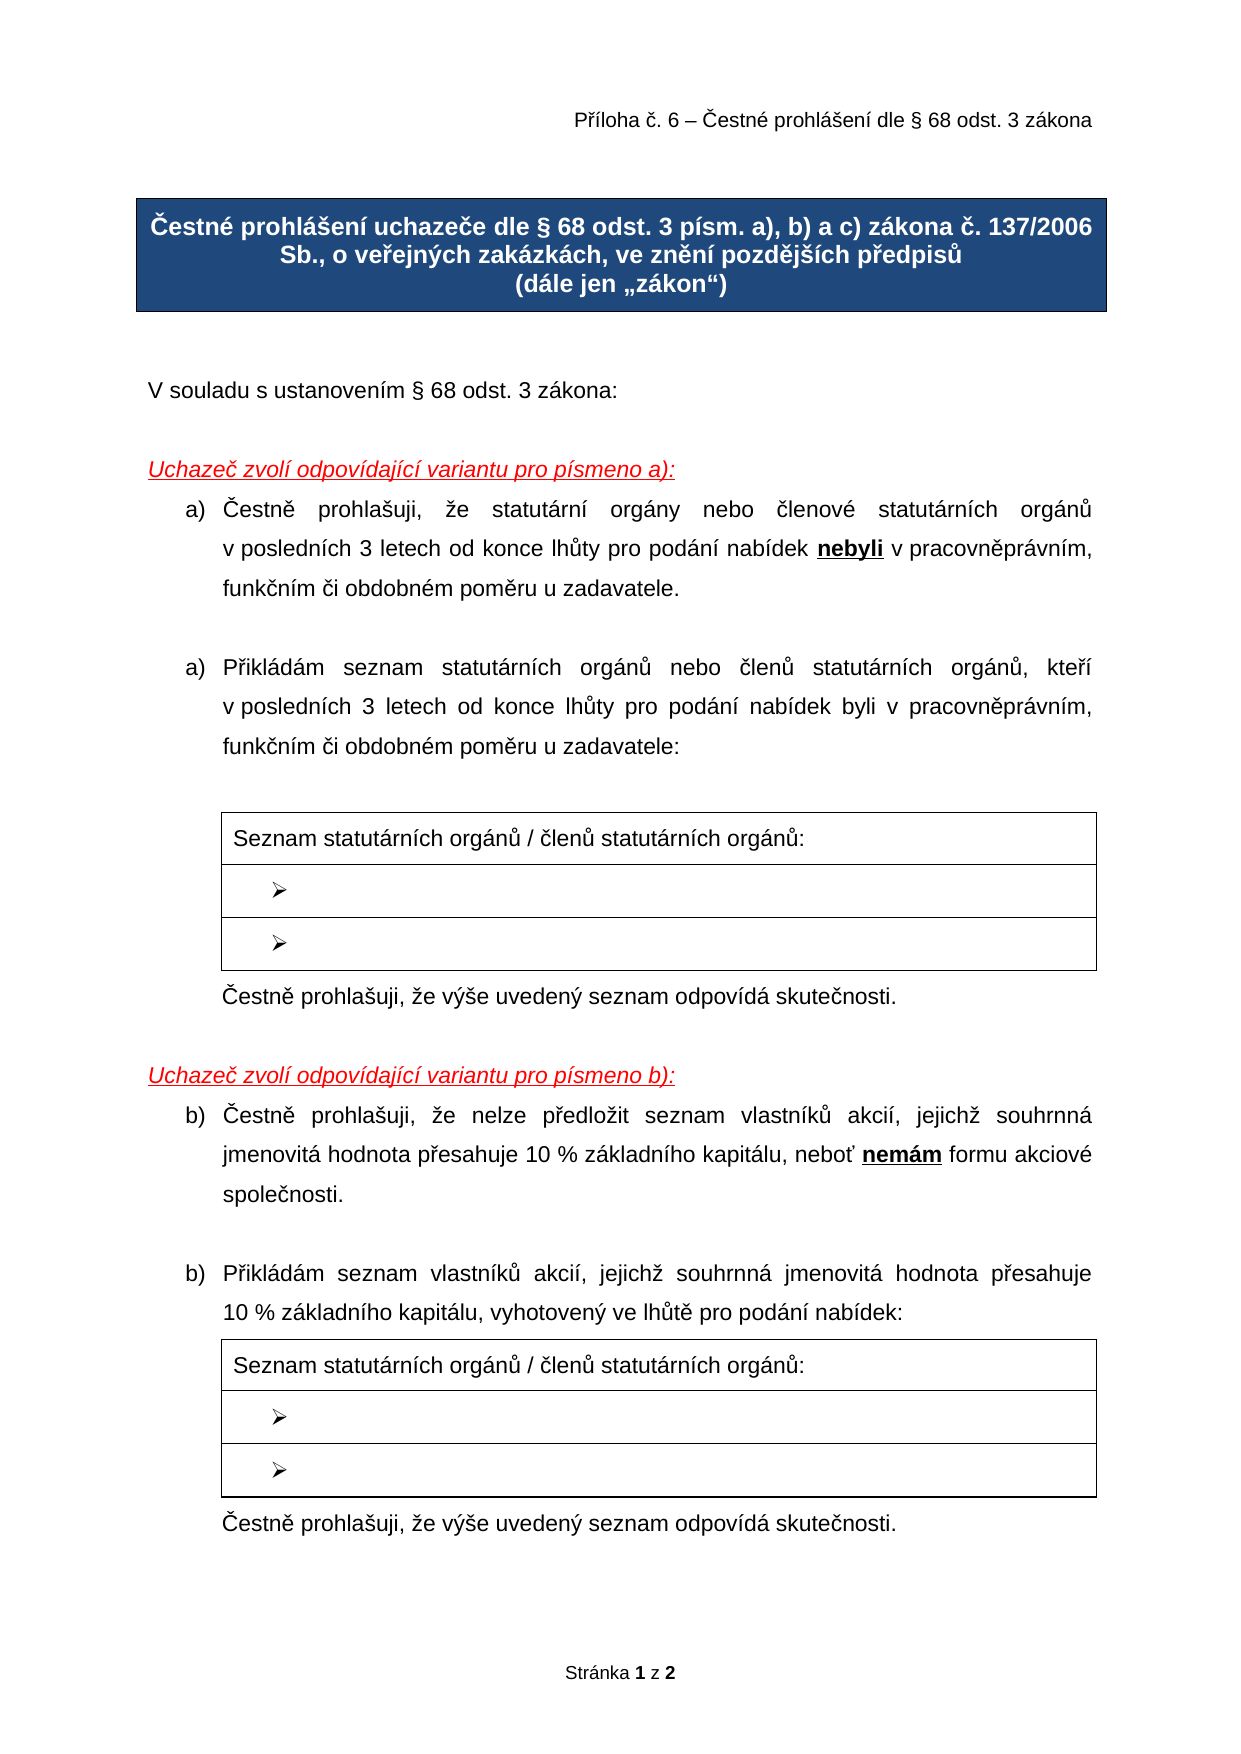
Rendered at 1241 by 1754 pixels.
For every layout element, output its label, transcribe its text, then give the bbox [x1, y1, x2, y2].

table_cell [222, 1391, 1096, 1443]
text Uchazeč zvolí odpovídající variantu pro písmeno b): [148, 1062, 1092, 1088]
list Čestně prohlašuji, že nelze předložit seznam vlastníků akcií, jejichž souhrnná jmenovitá hodnota přesahuje 10 % základního kapitálu, neboť nemám formu akciové společnosti. [185, 1102, 1092, 1207]
table_cell [222, 865, 1096, 917]
table_cell [222, 918, 1096, 969]
list Čestně prohlašuji, že statutární orgány nebo členové statutárních orgánů v posledních 3 letech od konce lhůty pro podání nabídek nebyli v pracovněprávním, funkčním či obdobném poměru u zadavatele. [185, 496, 1092, 601]
table_header Seznam statutárních orgánů / členů statutárních orgánů: [222, 1340, 1096, 1390]
list Přikládám seznam vlastníků akcií, jejichž souhrnná jmenovitá hodnota přesahuje 10 % základního kapitálu, vyhotovený ve lhůtě pro podání nabídek: [185, 1259, 1092, 1325]
text Čestně prohlašuji, že výše uvedený seznam odpovídá skutečnosti. [148, 1510, 1092, 1536]
text Uchazeč zvolí odpovídající variantu pro písmeno a): [148, 456, 1092, 483]
table_header Seznam statutárních orgánů / členů statutárních orgánů: [222, 813, 1096, 863]
table_cell [222, 1444, 1096, 1496]
table_header Čestné prohlášení uchazeče dle § 68 odst. 3 písm. a), b) a c) zákona č. 137/2006 Sb., o veřejných zakázkách, ve znění pozdějších předpisů (dále jen „zákon“) [137, 199, 1106, 311]
text V souladu s ustanovením § 68 odst. 3 zákona: [148, 377, 1092, 404]
text Čestně prohlašuji, že výše uvedený seznam odpovídá skutečnosti. [148, 983, 1092, 1009]
list Přikládám seznam statutárních orgánů nebo členů statutárních orgánů, kteří v posledních 3 letech od konce lhůty pro podání nabídek byli v pracovněprávním, funkčním či obdobném poměru u zadavatele: [185, 654, 1092, 759]
